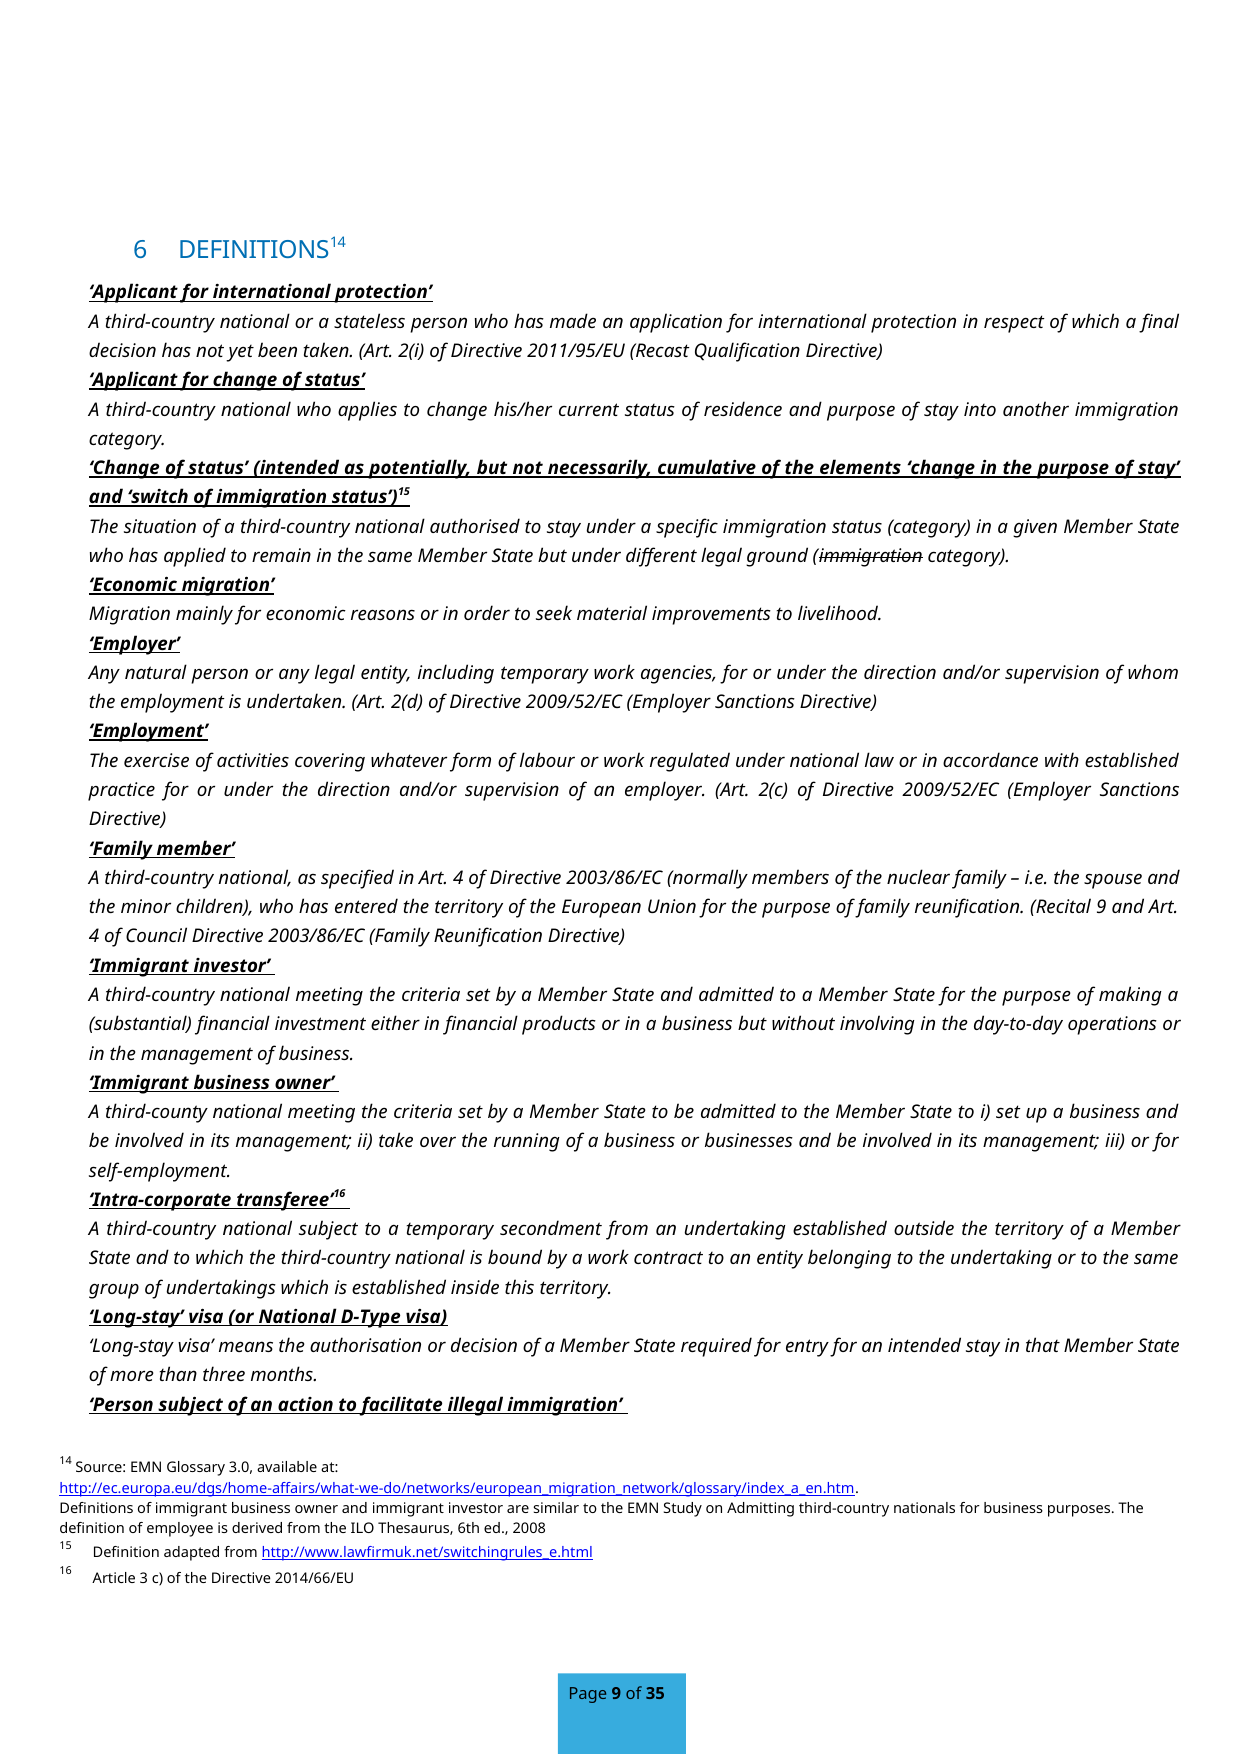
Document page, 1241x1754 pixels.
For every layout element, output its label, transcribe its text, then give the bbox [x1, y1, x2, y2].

text ‘Change of status’ (intended as potentially, but not necessarily, cumulative of the elements ‘change in the purpose of stay’ and ‘switch of immigration status’) [89, 454, 1181, 476]
text ‘Immigrant investor’ [89, 952, 1181, 977]
text ‘Intra-corporate transferee’ [89, 1186, 1181, 1212]
text Migration mainly for economic reasons or in order to seek material improvements to livelihood. [89, 601, 1181, 626]
text A third-country national who applies to change his/her current status of residence and purpose of stay into another immigration category. [89, 396, 1181, 451]
text ‘Applicant for international protection’ [89, 279, 1181, 304]
text ‘Long-stay visa’ means the authorisation or decision of a Member State required for entry for an intended stay in that Member State of more than three months. [89, 1332, 1181, 1387]
text Any natural person or any legal entity, including temporary work agencies, for or under the direction and/or supervision of whom the employment is undertaken. (Art. 2(d) of Directive 2009/52/EC (Employer Sanctions Directive) [89, 659, 1181, 714]
text A third-country national or a stateless person who has made an application for international protection in respect of which a final decision has not yet been taken. (Art. 2(i) of Directive 2011/95/EU (Recast Qualification Directive) [89, 308, 1181, 363]
text The situation of a third-country national authorised to stay under a specific immigration status (category) in a given Member State who has applied to remain in the same Member State but under different legal ground (immigration category). [89, 513, 1181, 568]
text A third-country national, as specified in Art. 4 of Directive 2003/86/EC (normally members of the nuclear family – i.e. the spouse and the minor children), who has entered the territory of the European Union for the purpose of family reunification. (Recital 9 and Art. 4 of Council Directive 2003/86/EC (Family Reunification Directive) [89, 864, 1181, 948]
text ‘Employment’ [89, 718, 1181, 743]
text ‘Change of status’ (intended as potentially, but not necessarily, cumulative of the elements ‘change in the purpose of stay’ and ‘switch of immigration status’) [89, 478, 1181, 509]
text ‘Family member’ [89, 835, 1181, 860]
subtitle DEFINITIONS [133, 232, 1181, 266]
text A third-country national meeting the criteria set by a Member State and admitted to a Member State for the purpose of making a (substantial) financial investment either in financial products or in a business but without involving in the day-to-day operations or in the management of business. [89, 981, 1181, 1065]
text A third-county national meeting the criteria set by a Member State to be admitted to the Member State to i) set up a business and be involved in its management; ii) take over the running of a business or businesses and be involved in its management; iii) or for self-employment. [89, 1098, 1181, 1182]
text ‘Applicant for change of status’ [89, 367, 1181, 392]
text ‘Employer’ [89, 630, 1181, 656]
text ‘Immigrant business owner’ [89, 1069, 1181, 1094]
text A third-country national subject to a temporary secondment from an undertaking established outside the territory of a Member State and to which the third-country national is bound by a work contract to an entity belonging to the undertaking or to the same group of undertakings which is established inside this territory. [89, 1215, 1181, 1299]
text ‘Long-stay’ visa (or National D-Type visa) [89, 1303, 1181, 1329]
text ‘Economic migration’ [89, 571, 1181, 597]
text ‘Person subject of an action to facilitate illegal immigration’ [89, 1391, 1181, 1417]
text The exercise of activities covering whatever form of labour or work regulated under national law or in accordance with established practice for or under the direction and/or supervision of an employer. (Art. 2(c) of Directive 2009/52/EC (Employer Sanctions Directive) [89, 747, 1181, 831]
